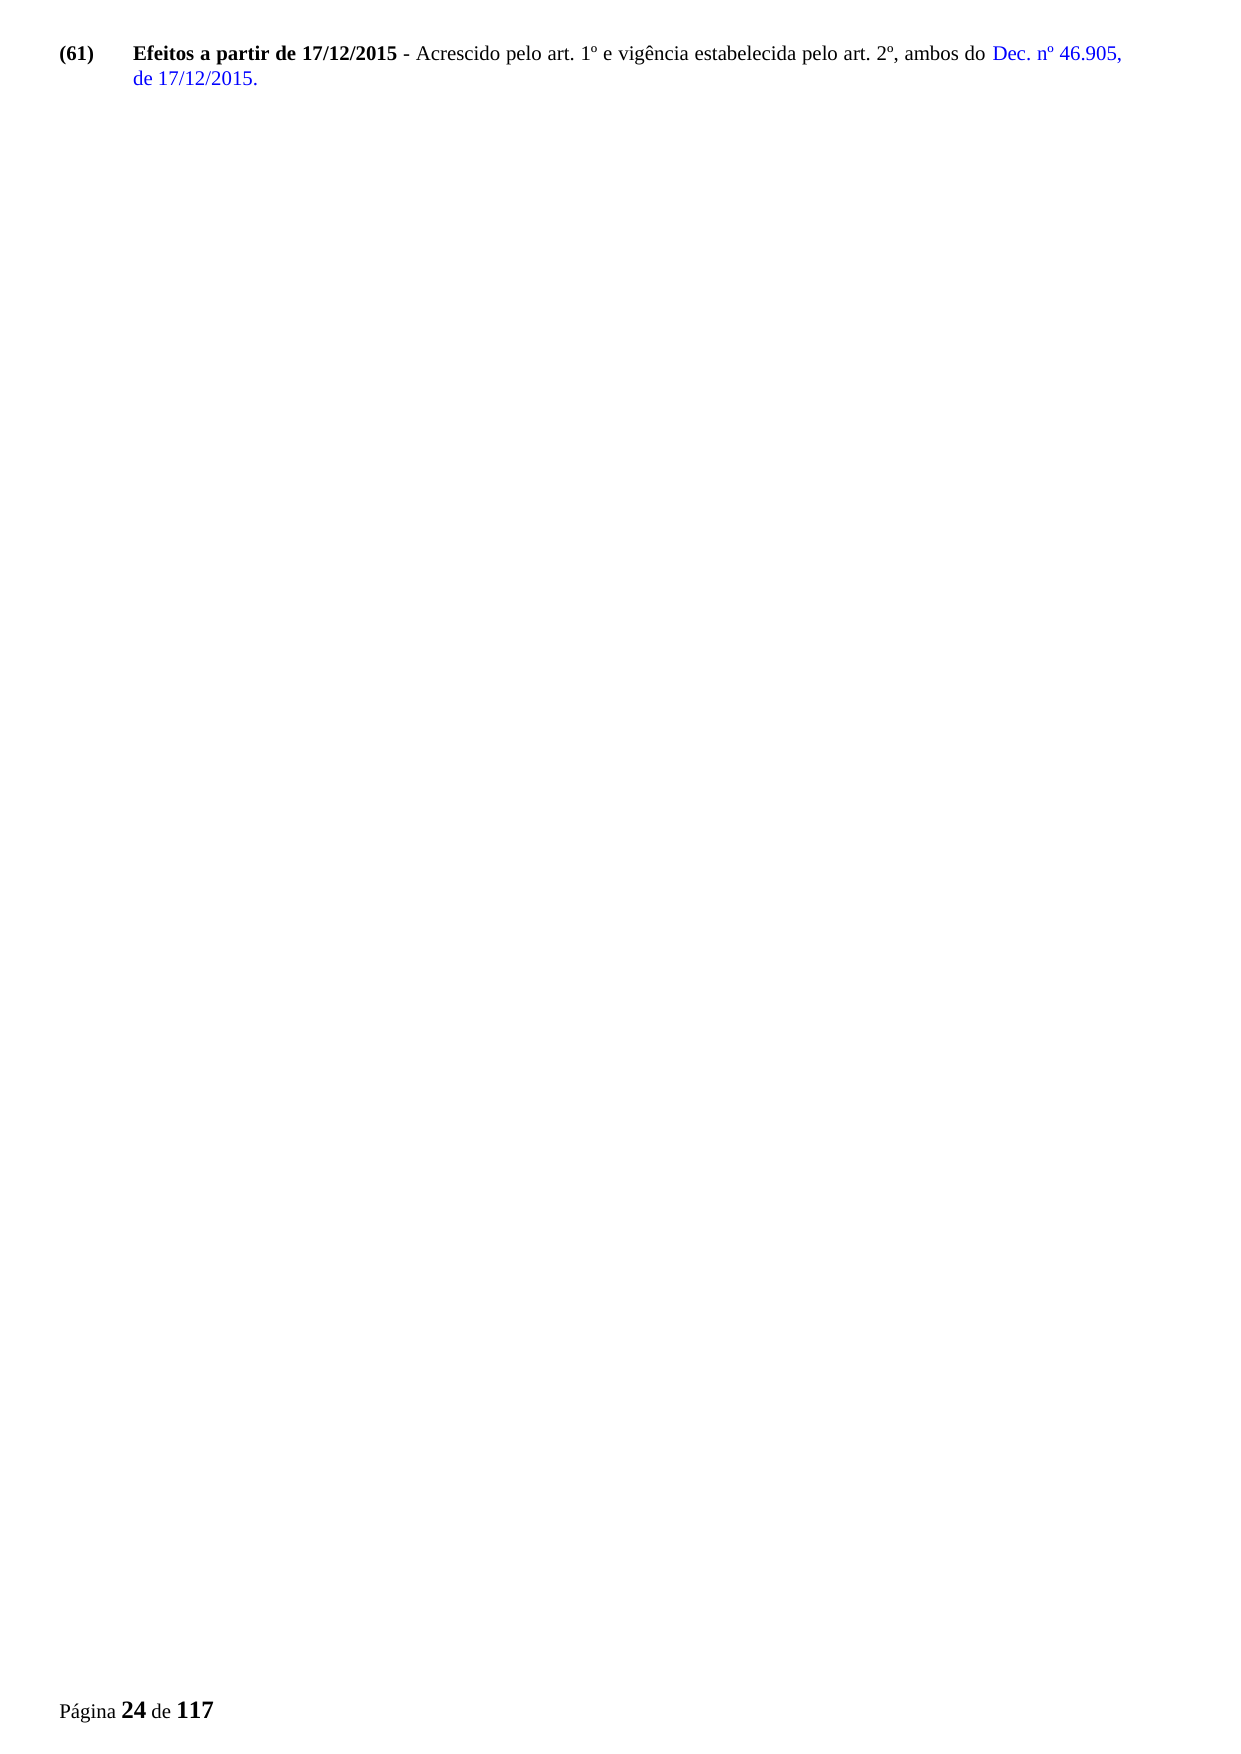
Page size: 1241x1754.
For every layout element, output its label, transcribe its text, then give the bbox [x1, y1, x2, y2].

text (61) Efeitos a partir de 17/12/2015 - Acrescido pelo art. 1º e vigência estabelecida pelo art. 2º, ambos do Dec. nº 46.905, de 17/12/2015. [59, 41, 1122, 89]
